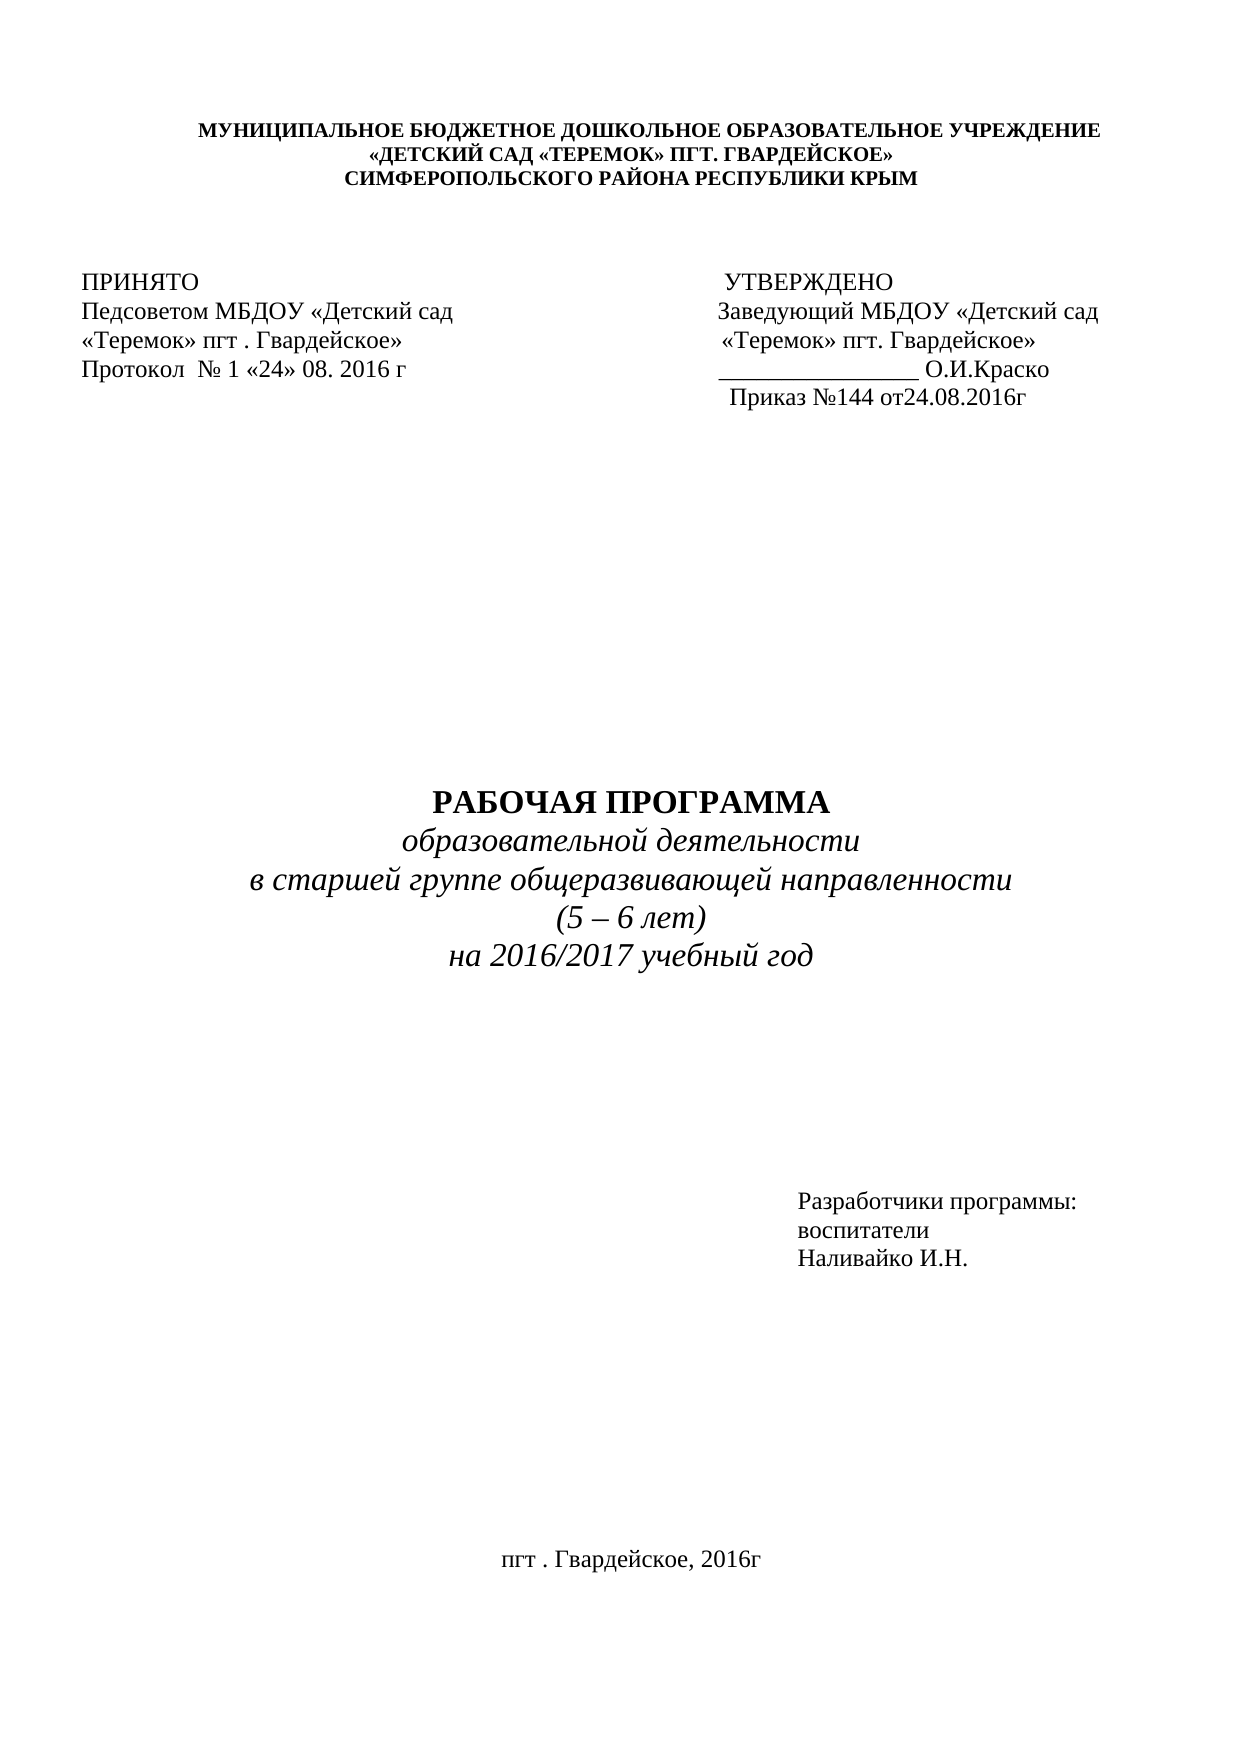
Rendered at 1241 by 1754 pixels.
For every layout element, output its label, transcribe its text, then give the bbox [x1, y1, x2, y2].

text воспитатели [797, 1215, 1181, 1243]
text РАБОЧАЯ ПРОГРАММА [81, 782, 1181, 821]
text на 2016/2017 учебный год [81, 936, 1181, 974]
text в старшей группе общеразвивающей направленности [81, 859, 1181, 897]
text МУНИЦИПАЛЬНОЕ БЮДЖЕТНОЕ ДОШКОЛЬНОЕ ОБРАЗОВАТЕЛЬНОЕ УЧРЕЖДЕНИЕ [118, 118, 1181, 142]
text Протокол № 1 «24» 08. 2016 г ________________ О.И.Краско [81, 354, 1181, 382]
text образовательной деятельности [81, 821, 1181, 859]
text «Теремок» пгт . Гвардейское» «Теремок» пгт. Гвардейское» [81, 325, 1181, 354]
text Педсоветом МБДОУ «Детский сад Заведующий МБДОУ «Детский сад [81, 296, 1181, 325]
text «ДЕТСКИЙ САД «ТЕРЕМОК» ПГТ. ГВАРДЕЙСКОЕ» [81, 142, 1181, 166]
text (5 – 6 лет) [81, 897, 1181, 936]
text ПРИНЯТО УТВЕРЖДЕНО [81, 267, 1181, 296]
text Разработчики программы: [768, 1186, 1181, 1215]
text Приказ №144 от24.08.2016г [81, 382, 1181, 411]
text Наливайко И.Н. [797, 1243, 1181, 1272]
text пгт . Гвардейское, 2016г [81, 1544, 1181, 1573]
text СИМФЕРОПОЛЬСКОГО РАЙОНА РЕСПУБЛИКИ КРЫМ [81, 166, 1181, 190]
